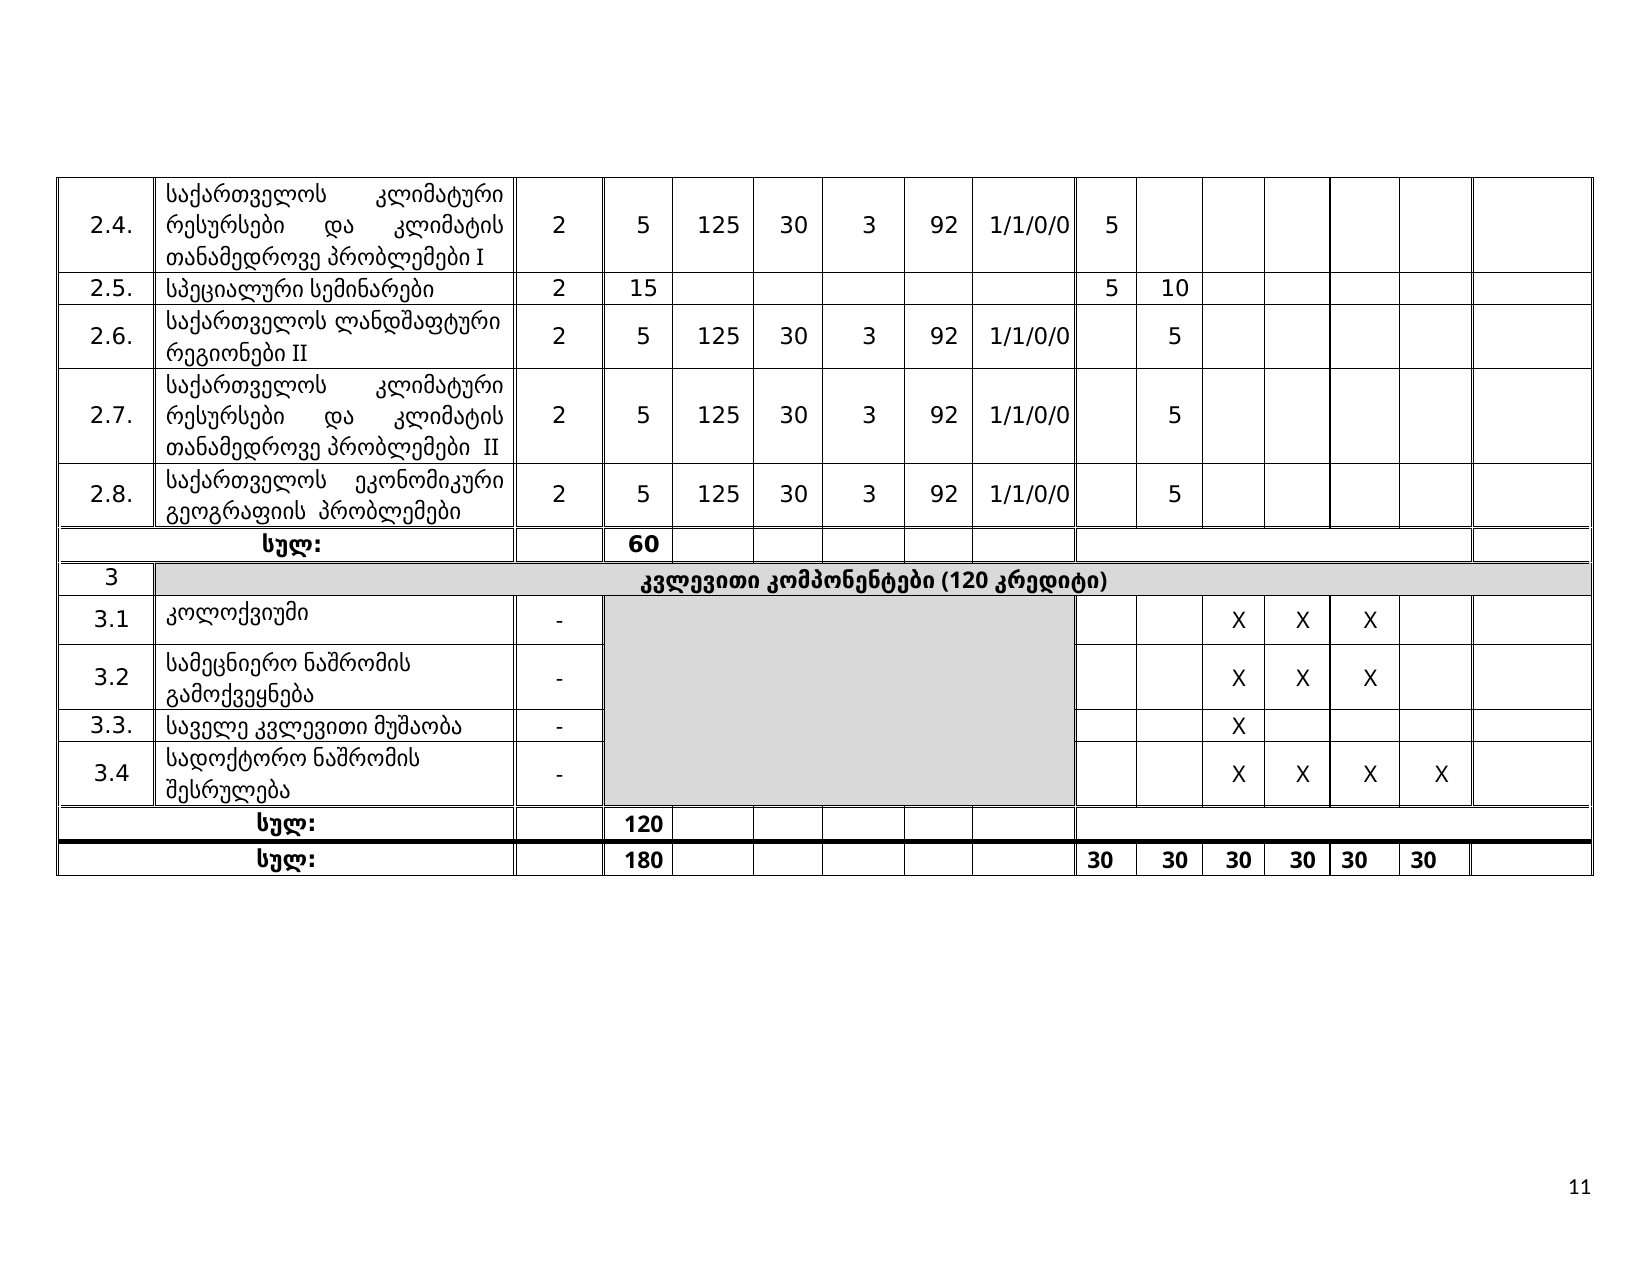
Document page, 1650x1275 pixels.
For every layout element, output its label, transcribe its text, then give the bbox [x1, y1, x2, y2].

table_cell საველე კვლევითი მუშაობა [156, 710, 513, 741]
table_cell კვლევითი კომპონენტები (120 კრედიტი) [156, 561, 1591, 595]
table_cell [1400, 178, 1471, 272]
table_cell [517, 808, 602, 839]
table_cell [673, 808, 753, 839]
table_cell [1265, 305, 1329, 368]
table_cell 3.3. [59, 710, 153, 741]
table_cell [1474, 178, 1591, 272]
table_cell [1474, 596, 1591, 643]
table_cell 2 [517, 273, 602, 304]
table_cell [754, 808, 822, 839]
table_cell [1203, 305, 1264, 368]
table_cell X [1203, 742, 1264, 805]
table_cell 30 [1203, 844, 1264, 875]
table_cell 3 [823, 464, 904, 526]
table_cell [823, 529, 904, 561]
table_cell 5 [605, 178, 672, 272]
table_cell [754, 844, 822, 875]
table_cell - [517, 596, 602, 643]
table_cell [1472, 844, 1591, 875]
table_cell 1/1/0/0 [973, 305, 1074, 368]
table_cell 5 [605, 305, 672, 368]
table_cell [1077, 805, 1592, 839]
table_cell [1203, 464, 1264, 526]
table_cell [1331, 305, 1399, 368]
table_cell 2 [517, 305, 602, 368]
table_cell [517, 529, 602, 561]
table_cell საქართველოს კლიმატური რესურსები და კლიმატის თანამედროვე პრობლემები II [156, 369, 513, 463]
table_cell სადოქტორო ნაშრომის შესრულება [156, 742, 513, 805]
table_cell 125 [673, 178, 753, 272]
table_cell [1265, 710, 1329, 741]
table_cell სულ: [58, 805, 515, 839]
table_cell 10 [1137, 273, 1202, 304]
table_cell [1400, 464, 1471, 526]
table_cell [754, 529, 822, 561]
table_cell X [1265, 645, 1329, 709]
table_cell 3 [823, 305, 904, 368]
table_cell [973, 844, 1074, 875]
table_cell 92 [905, 178, 972, 272]
table_cell 3.2 [59, 645, 153, 709]
table_cell 1/1/0/0 [973, 178, 1074, 272]
table_cell [1137, 710, 1202, 741]
table_cell [1265, 178, 1329, 272]
table_cell [905, 808, 972, 839]
table_cell [1400, 369, 1471, 463]
table_cell [1474, 305, 1591, 368]
table_cell 92 [905, 369, 972, 463]
table_cell 125 [673, 305, 753, 368]
table_cell [1077, 305, 1136, 368]
table_cell 5 [1137, 305, 1202, 368]
table_cell [1400, 710, 1471, 741]
table_cell X [1331, 645, 1399, 709]
table_cell [1474, 273, 1591, 304]
table_cell [905, 844, 972, 875]
table_cell [1137, 645, 1202, 709]
table_cell [1400, 273, 1471, 304]
table_cell [1077, 596, 1136, 643]
table_cell სამეცნიერო ნაშრომის გამოქვეყნება [156, 645, 513, 709]
table_cell [823, 273, 904, 304]
table_cell [1331, 178, 1399, 272]
table_cell 15 [605, 273, 672, 304]
table_cell [1137, 178, 1202, 272]
table_cell 30 [754, 369, 822, 463]
table_cell [1077, 464, 1136, 526]
table_cell 180 [605, 844, 672, 875]
table_cell 30 [1137, 844, 1202, 875]
table_cell X [1265, 596, 1329, 643]
table_cell 2.5. [59, 273, 153, 304]
table_cell [1474, 369, 1591, 463]
table_cell 30 [1265, 844, 1329, 875]
table_cell 60 [605, 529, 672, 561]
table_cell [1474, 645, 1591, 709]
table_cell 5 [1077, 178, 1136, 272]
table_cell 3 [823, 178, 904, 272]
table_cell საქართველოს კლიმატური რესურსები და კლიმატის თანამედროვე პრობლემები I [156, 178, 513, 272]
table_cell - [517, 742, 602, 805]
table_cell 2 [517, 369, 602, 463]
table_cell [1265, 464, 1329, 526]
table_cell 2.6. [59, 305, 153, 368]
table_cell [1400, 596, 1471, 643]
table_cell 5 [1077, 273, 1136, 304]
table_cell 2 [517, 464, 602, 526]
table_cell საქართველოს ეკონომიკური გეოგრაფიის პრობლემები [156, 464, 513, 526]
table_cell [1474, 710, 1591, 741]
table_cell [905, 273, 972, 304]
table_cell [1203, 369, 1264, 463]
table_cell 2 [517, 178, 602, 272]
table_cell [973, 808, 1074, 839]
table_cell 92 [905, 464, 972, 526]
table_cell 30 [754, 305, 822, 368]
table_cell - [517, 645, 602, 709]
table_cell 3 [59, 561, 153, 595]
table_cell [1077, 369, 1136, 463]
table_cell საქართველოს ლანდშაფტური რეგიონები II [156, 305, 513, 368]
table_cell [517, 844, 602, 875]
table_cell 30 [1400, 844, 1469, 875]
table_cell [1203, 178, 1264, 272]
table_cell X [1265, 742, 1329, 805]
table_cell [605, 596, 1074, 805]
table_cell 1/1/0/0 [973, 369, 1074, 463]
table_cell X [1203, 710, 1264, 741]
table_cell [673, 529, 753, 561]
table_cell 3.1 [59, 596, 153, 643]
table_cell [754, 273, 822, 304]
table_cell 125 [673, 464, 753, 526]
table_cell [905, 529, 972, 561]
table_cell 30 [1331, 844, 1399, 875]
table_cell X [1203, 596, 1264, 643]
table_cell 2.8. [59, 464, 153, 526]
table_cell [1137, 596, 1202, 643]
table_cell [1203, 273, 1264, 304]
table_cell [1400, 645, 1471, 709]
table_cell X [1203, 645, 1264, 709]
table_cell 1/1/0/0 [973, 464, 1074, 526]
table_cell 2.7. [59, 369, 153, 463]
table_cell [1137, 742, 1202, 805]
table_cell 30 [754, 464, 822, 526]
table_cell [1265, 369, 1329, 463]
table_cell [973, 529, 1074, 561]
table_cell X [1400, 742, 1471, 805]
table_cell [1265, 273, 1329, 304]
table_cell 3.4 [59, 742, 153, 805]
table_cell [823, 808, 904, 839]
table_cell [1331, 710, 1399, 741]
table_cell 125 [673, 369, 753, 463]
table_cell 5 [605, 464, 672, 526]
table_cell [1077, 742, 1136, 805]
table_cell 5 [1137, 369, 1202, 463]
table_cell სპეციალური სემინარები [156, 273, 513, 304]
table_cell 2.4. [59, 178, 153, 272]
table_cell [1473, 526, 1592, 561]
table_cell [1474, 742, 1591, 805]
table_cell 92 [905, 305, 972, 368]
table_cell [1331, 369, 1399, 463]
table_cell 5 [1137, 464, 1202, 526]
table_cell [1400, 305, 1471, 368]
table_cell სულ: [58, 526, 515, 561]
table_cell [1331, 464, 1399, 526]
table_cell 30 [754, 178, 822, 272]
table_cell [673, 273, 753, 304]
table_cell [823, 844, 904, 875]
table_cell კოლოქვიუმი [156, 596, 513, 643]
table_cell X [1331, 742, 1399, 805]
table_cell - [517, 710, 602, 741]
table_cell [1077, 710, 1136, 741]
table_cell 30 [1077, 844, 1136, 875]
table_cell 5 [605, 369, 672, 463]
table_cell [973, 273, 1074, 304]
table_cell სულ: [59, 844, 513, 875]
table_cell [1077, 529, 1471, 561]
table_cell [1474, 464, 1591, 526]
table_cell 3 [823, 369, 904, 463]
table_cell [673, 844, 753, 875]
table_cell [1077, 645, 1136, 709]
table_cell X [1331, 596, 1399, 643]
table_cell 120 [605, 808, 672, 839]
table_cell [1331, 273, 1399, 304]
